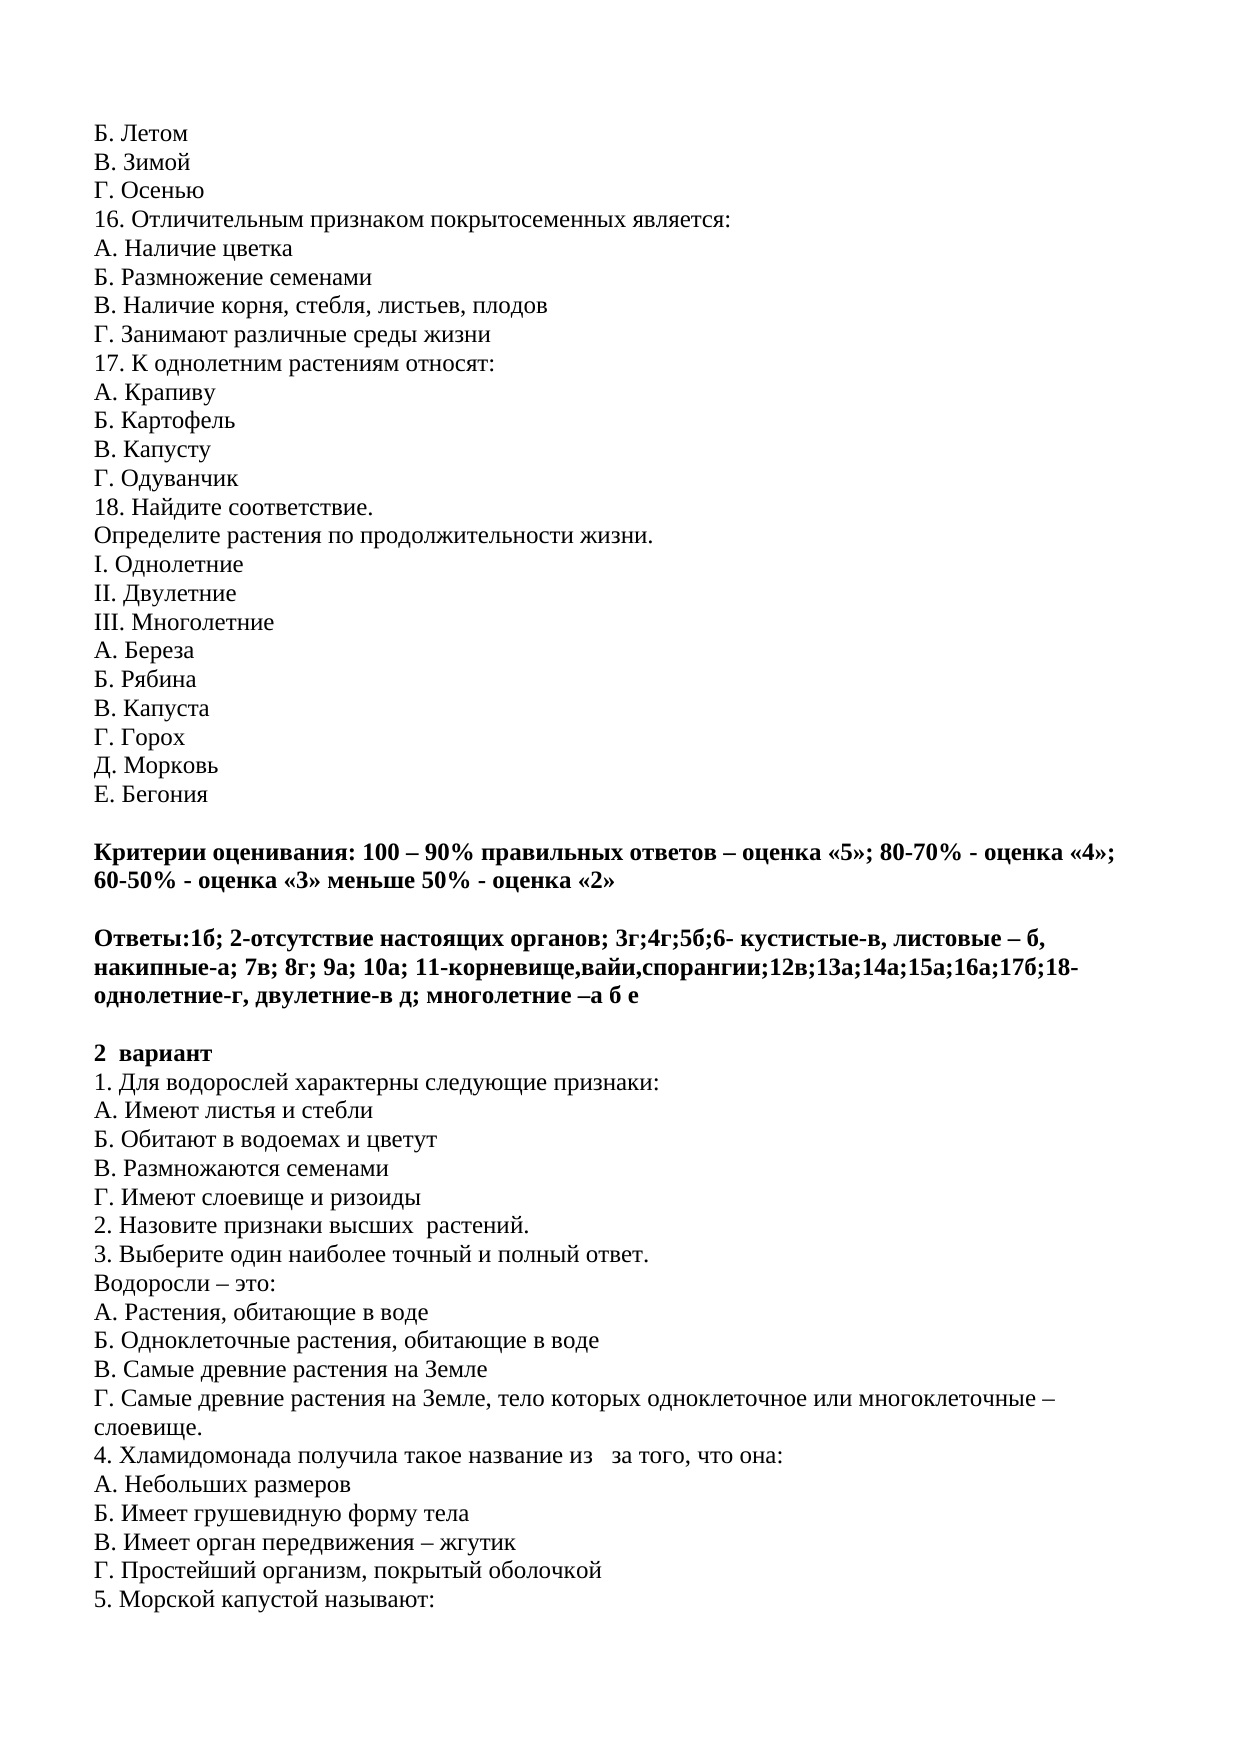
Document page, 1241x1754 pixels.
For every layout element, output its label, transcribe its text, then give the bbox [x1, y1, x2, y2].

text 2 вариант [94, 1038, 1152, 1067]
text Ответы:1б; 2-отсутствие настоящих органов; 3г;4г;5б;6- кустистые-в, листовые – б, накипные-а; 7в; 8г; 9а; 10а; 11-корневище,вайи,спорангии;12в;13а;14а;15а;16а;17б;18-однолетние-г, двулетние-в д; многолетние –а б е [94, 923, 1152, 1009]
text A. Небольших размеров [94, 1469, 1152, 1498]
text Г. Горох [94, 722, 1152, 751]
text Г. Простейший организм, покрытый оболочкой [94, 1556, 1152, 1584]
text Б. Размножение семенами [94, 262, 1152, 291]
text III. Многолетние [94, 607, 1152, 636]
text 2. Назовите признаки высших растений. [94, 1211, 1152, 1239]
text Г. Самые древние растения на Земле, тело которых одноклеточное или многоклеточные – слоевище. [94, 1383, 1152, 1441]
text B. Капуста [94, 693, 1152, 722]
text Б. Обитают в водоемах и цветут [94, 1124, 1152, 1153]
text A. Имеют листья и стебли [94, 1096, 1152, 1124]
text Б. Летом [94, 118, 1152, 147]
text 4. Хламидомонада получила такое название из за того, что она: [94, 1441, 1152, 1469]
text Г. Осенью [94, 176, 1152, 204]
text 1. Для водорослей характерны следующие признаки: [94, 1067, 1152, 1096]
text 18. Найдите соответствие. [94, 492, 1152, 521]
text B. Наличие корня, стебля, листьев, плодов [94, 291, 1152, 319]
text Е. Бегония [94, 779, 1152, 808]
text Б. Имеет грушевидную форму тела [94, 1498, 1152, 1527]
text А. Крапиву [94, 377, 1152, 406]
text Определите растения по продолжительности жизни. [94, 521, 1152, 549]
text B. Самые древние растения на Земле [94, 1354, 1152, 1383]
text 16. Отличительным признаком покрытосеменных является: [94, 204, 1152, 233]
text Д. Морковь [94, 751, 1152, 779]
text 17. К однолетним растениям относят: [94, 348, 1152, 377]
text 3. Выберите один наиболее точный и полный ответ. [94, 1239, 1152, 1268]
text 5. Морской капустой называют: [94, 1584, 1152, 1613]
text Б. Рябина [94, 664, 1152, 693]
text Г. Одуванчик [94, 463, 1152, 492]
text A. Береза [94, 636, 1152, 664]
text I. Однолетние [94, 549, 1152, 578]
text В. Зимой [94, 147, 1152, 176]
text Б. Одноклеточные растения, обитающие в воде [94, 1326, 1152, 1354]
text A. Растения, обитающие в воде [94, 1297, 1152, 1326]
text B. Размножаются семенами [94, 1153, 1152, 1182]
text В. Капусту [94, 434, 1152, 463]
text A. Наличие цветка [94, 233, 1152, 262]
text Г. Занимают различные среды жизни [94, 319, 1152, 348]
text Б. Картофель [94, 406, 1152, 434]
text Критерии оценивания: 100 – 90% правильных ответов – оценка «5»; 80-70% - оценка «4»; 60-50% - оценка «3» меньше 50% - оценка «2» [94, 837, 1152, 894]
text Водоросли – это: [94, 1268, 1152, 1297]
text II. Двулетние [94, 578, 1152, 607]
text Г. Имеют слоевище и ризоиды [94, 1182, 1152, 1211]
text B. Имеет орган передвижения – жгутик [94, 1527, 1152, 1556]
